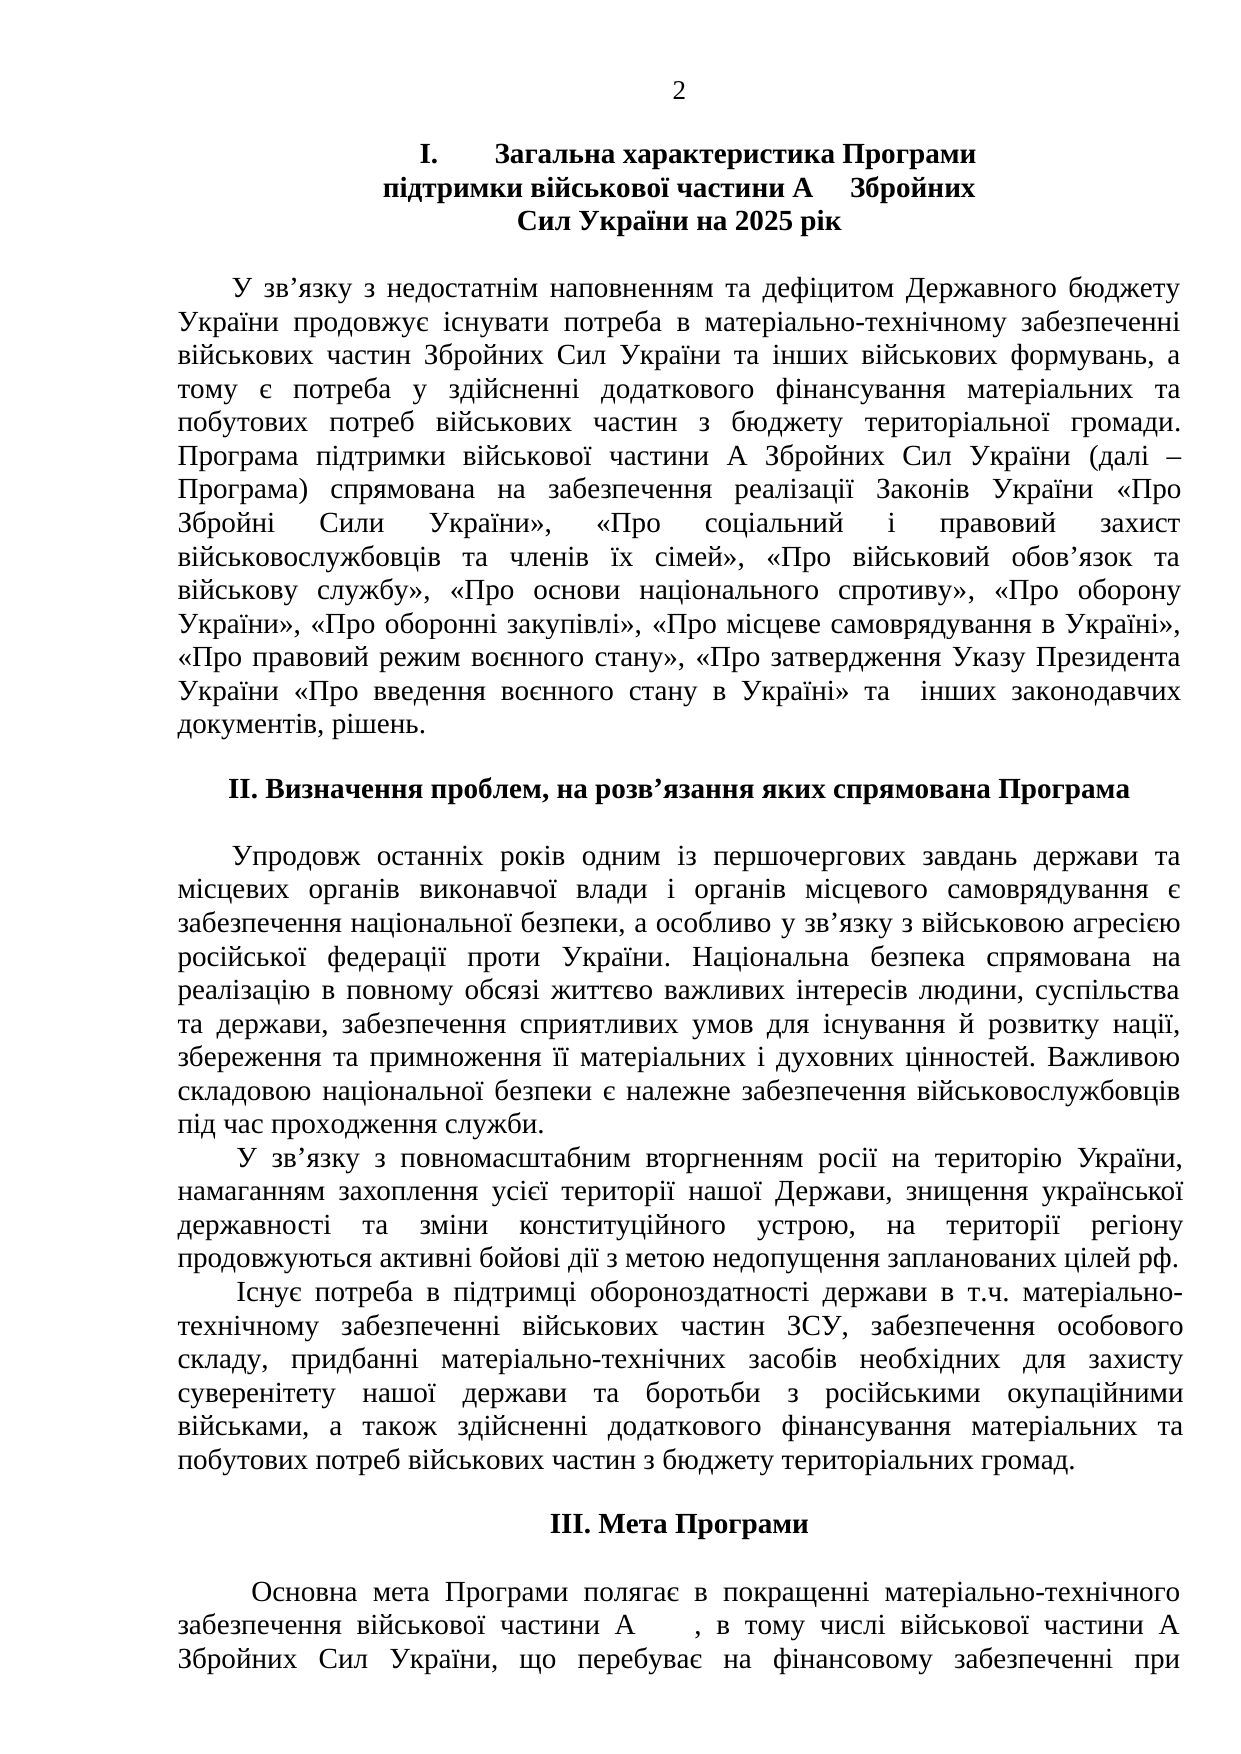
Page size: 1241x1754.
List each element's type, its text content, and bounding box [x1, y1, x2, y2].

subtitle У зв’язку з повномасштабним вторгненням росії на територію України, намаганням захоплення усієї території нашої Держави, знищення української державності та зміни конституційного устрою, на території регіону продовжуються активні бойові дії з метою недопущення запланованих цілей рф. [177, 1140, 1184, 1274]
list Загальна характеристика Програми [215, 136, 1181, 170]
text підтримки військової частини А Збройних [177, 170, 1181, 203]
text Існує потреба в підтримці обороноздатності держави в т.ч. матеріально-технічному забезпеченні військових частин ЗСУ, забезпечення особового складу, придбанні матеріально-технічних засобів необхідних для захисту суверенітету нашої держави та боротьби з російськими окупаційними військами, а також здійсненні додаткового фінансування матеріальних та побутових потреб військових частин з бюджету територіальних громад. [177, 1274, 1184, 1475]
text У зв’язку з недостатнім наповненням та дефіцитом Державного бюджету України продовжує існувати потреба в матеріально-технічному забезпеченні військових частин Збройних Сил України та інших військових формувань, а тому є потреба у здійсненні додаткового фінансування матеріальних та побутових потреб військових частин з бюджету територіальної громади. Програма підтримки військової частини А Збройних Сил України (далі – Програма) спрямована на забезпечення реалізації Законів України «Про Збройні Сили України», «Про соціальний і правовий захист військовослужбовців та членів їх сімей», «Про військовий обов’язок та військову службу», «Про основи національного спротиву», «Про оборону України», «Про оборонні закупівлі», «Про місцеве самоврядування в Україні», «Про правовий режим воєнного стану», «Про затвердження Указу Президента України «Про введення воєнного стану в Україні» та інших законодавчих документів, рішень. [177, 673, 1181, 740]
text II. Визначення проблем, на розв’язання яких спрямована Програма [177, 771, 1181, 804]
text Сил України на 2025 рік [177, 203, 1181, 237]
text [177, 1574, 1181, 1674]
text Упродовж останніх років одним із першочергових завдань держави та місцевих органів виконавчої влади і органів місцевого самоврядування є забезпечення національної безпеки, а особливо у зв’язку з військовою агресією російської федерації проти України. Національна безпека спрямована на реалізацію в повному обсязі життєво важливих інтересів людини, суспільства та держави, забезпечення сприятливих умов для існування й розвитку нації, збереження та примноження її матеріальних і духовних цінностей. Важливою складовою національної безпеки є належне забезпечення військовослужбовців під час проходження служби. [177, 838, 1181, 1140]
text III. Мета Програми [177, 1507, 1181, 1540]
text У зв’язку з недостатнім наповненням та дефіцитом Державного бюджету України продовжує існувати потреба в матеріально-технічному забезпеченні військових частин Збройних Сил України та інших військових формувань, а тому є потреба у здійсненні додаткового фінансування матеріальних та побутових потреб військових частин з бюджету територіальної громади. Програма підтримки військової частини А Збройних Сил України (далі – Програма) спрямована на забезпечення реалізації Законів України «Про Збройні Сили України», «Про соціальний і правовий захист військовослужбовців та членів їх сімей», «Про військовий обов’язок та військову службу», «Про основи національного спротиву», «Про оборону України», «Про оборонні закупівлі», «Про місцеве самоврядування в Україні», «Про правовий режим воєнного стану», «Про затвердження Указу Президента України «Про введення воєнного стану в Україні» та інших законодавчих документів, рішень. [177, 270, 1181, 673]
